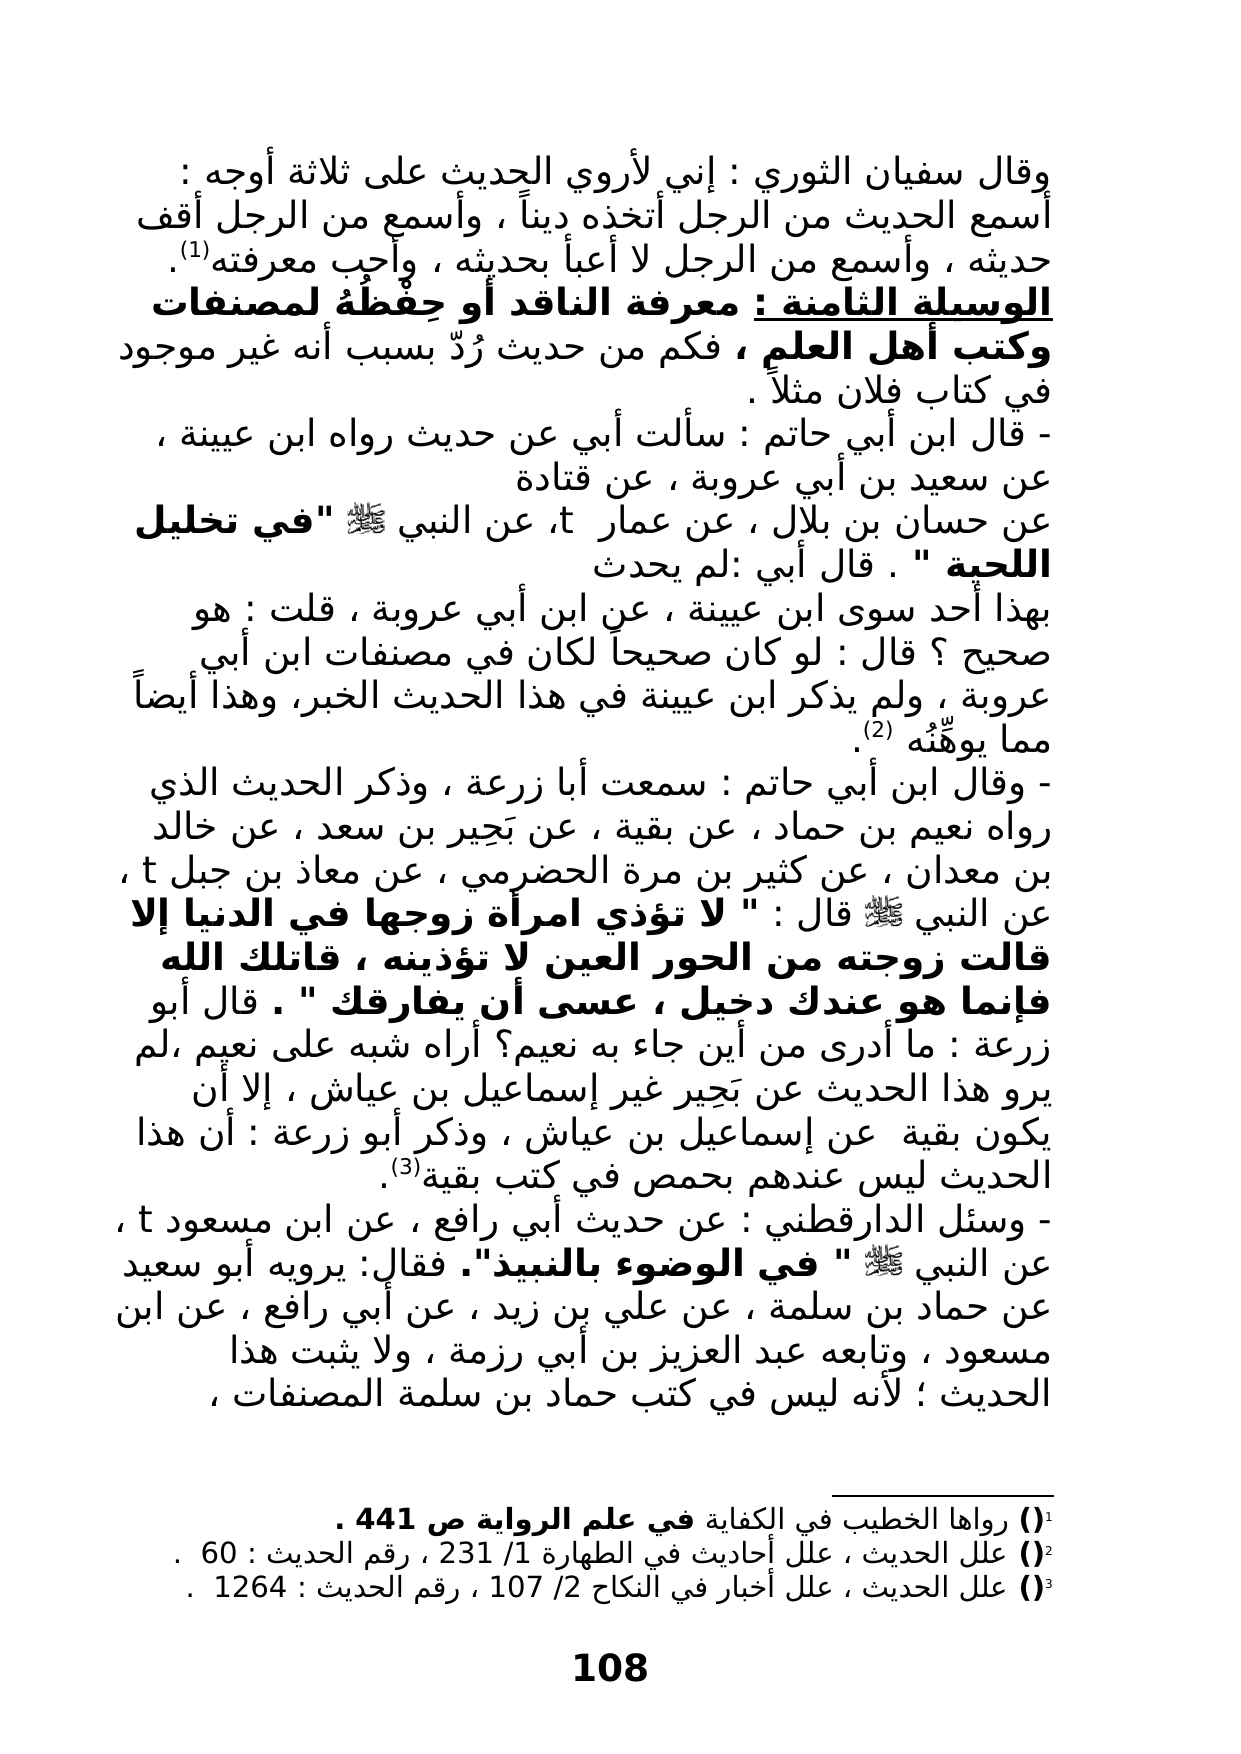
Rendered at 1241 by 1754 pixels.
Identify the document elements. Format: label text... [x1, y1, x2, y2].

text عن حسان بن بلال ، عن عمار ، عن النبي "في تخليل اللحية " . قال أبي :لم يحدث [112, 499, 1053, 586]
text الوسيلة الثامنة : معرفة الناقد أو حِفْظُهُ لمصنفات وكتب أهل العلم ، فكم من حديث رُدّ بسبب أنه غير موجود في كتاب فلان مثلاً . [112, 281, 1053, 412]
picture [865, 895, 903, 927]
picture [347, 502, 385, 534]
text - قال ابن أبي حاتم : سألت أبي عن حديث رواه ابن عيينة ، عن سعيد بن أبي عروبة ، عن قتادة [112, 412, 1053, 499]
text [112, 1197, 1053, 1416]
text - وقال ابن أبي حاتم : سمعت أبا زرعة ، وذكر الحديث الذي رواه نعيم بن حماد ، عن بقية ، عن بَحِير بن سعد ، عن خالد بن معدان ، عن كثير بن مرة الحضرمي ، عن معاذ بن جبل ، عن النبي قال : " لا تؤذي امرأة زوجها في الدنيا إلا قالت زوجته من الحور العين لا تؤذينه ، قاتلك الله فإنما هو عندك دخيل ، عسى أن يفارقك " . قال أبو زرعة : ما أدرى من أين جاء به نعيم؟ أراه شبه على نعيم ،لم يرو هذا الحديث عن بَحِير غير إسماعيل بن عياش ، إلا أن يكون بقية عن إسماعيل بن عياش ، وذكر أبو زرعة : أن هذا الحديث ليس عندهم بحمص في كتب بقية(). [112, 761, 1053, 1197]
text بهذا أحد سوى ابن عيينة ، عن ابن أبي عروبة ، قلت : هو صحيح ؟ قال : لو كان صحيحاً لكان في مصنفات ابن أبي عروبة ، ولم يذكر ابن عيينة في هذا الحديث الخبر، وهذا أيضاً مما يوهِّنُه (). [112, 586, 1053, 761]
picture [865, 1244, 903, 1276]
text وقال سفيان الثوري : إني لأروي الحديث على ثلاثة أوجه : أسمع الحديث من الرجل أتخذه ديناً ، وأسمع من الرجل أقف حديثه ، وأسمع من الرجل لا أعبأ بحديثه ، وأحب معرفته(). [112, 150, 1053, 281]
